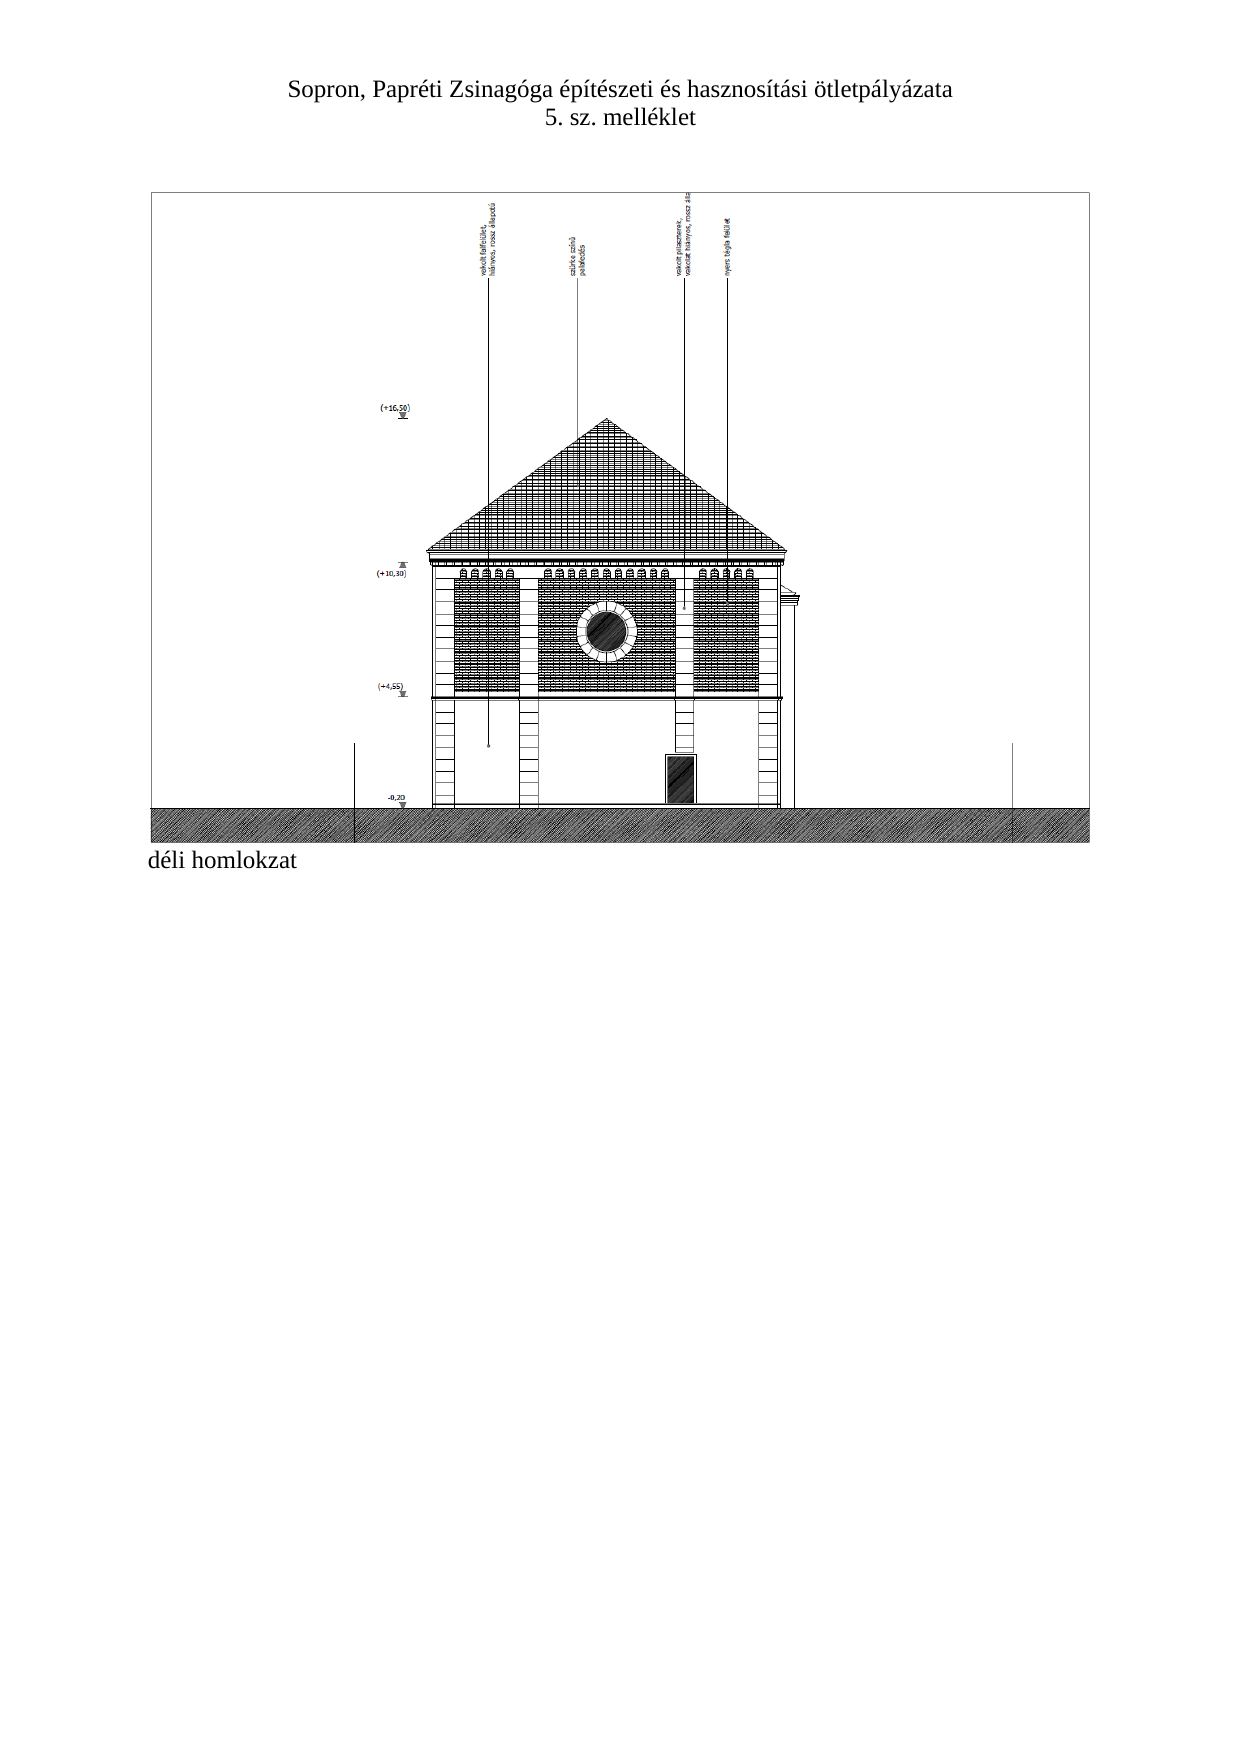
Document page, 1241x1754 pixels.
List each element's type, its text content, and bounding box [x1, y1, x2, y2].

text déli homlokzat [148, 846, 1093, 874]
